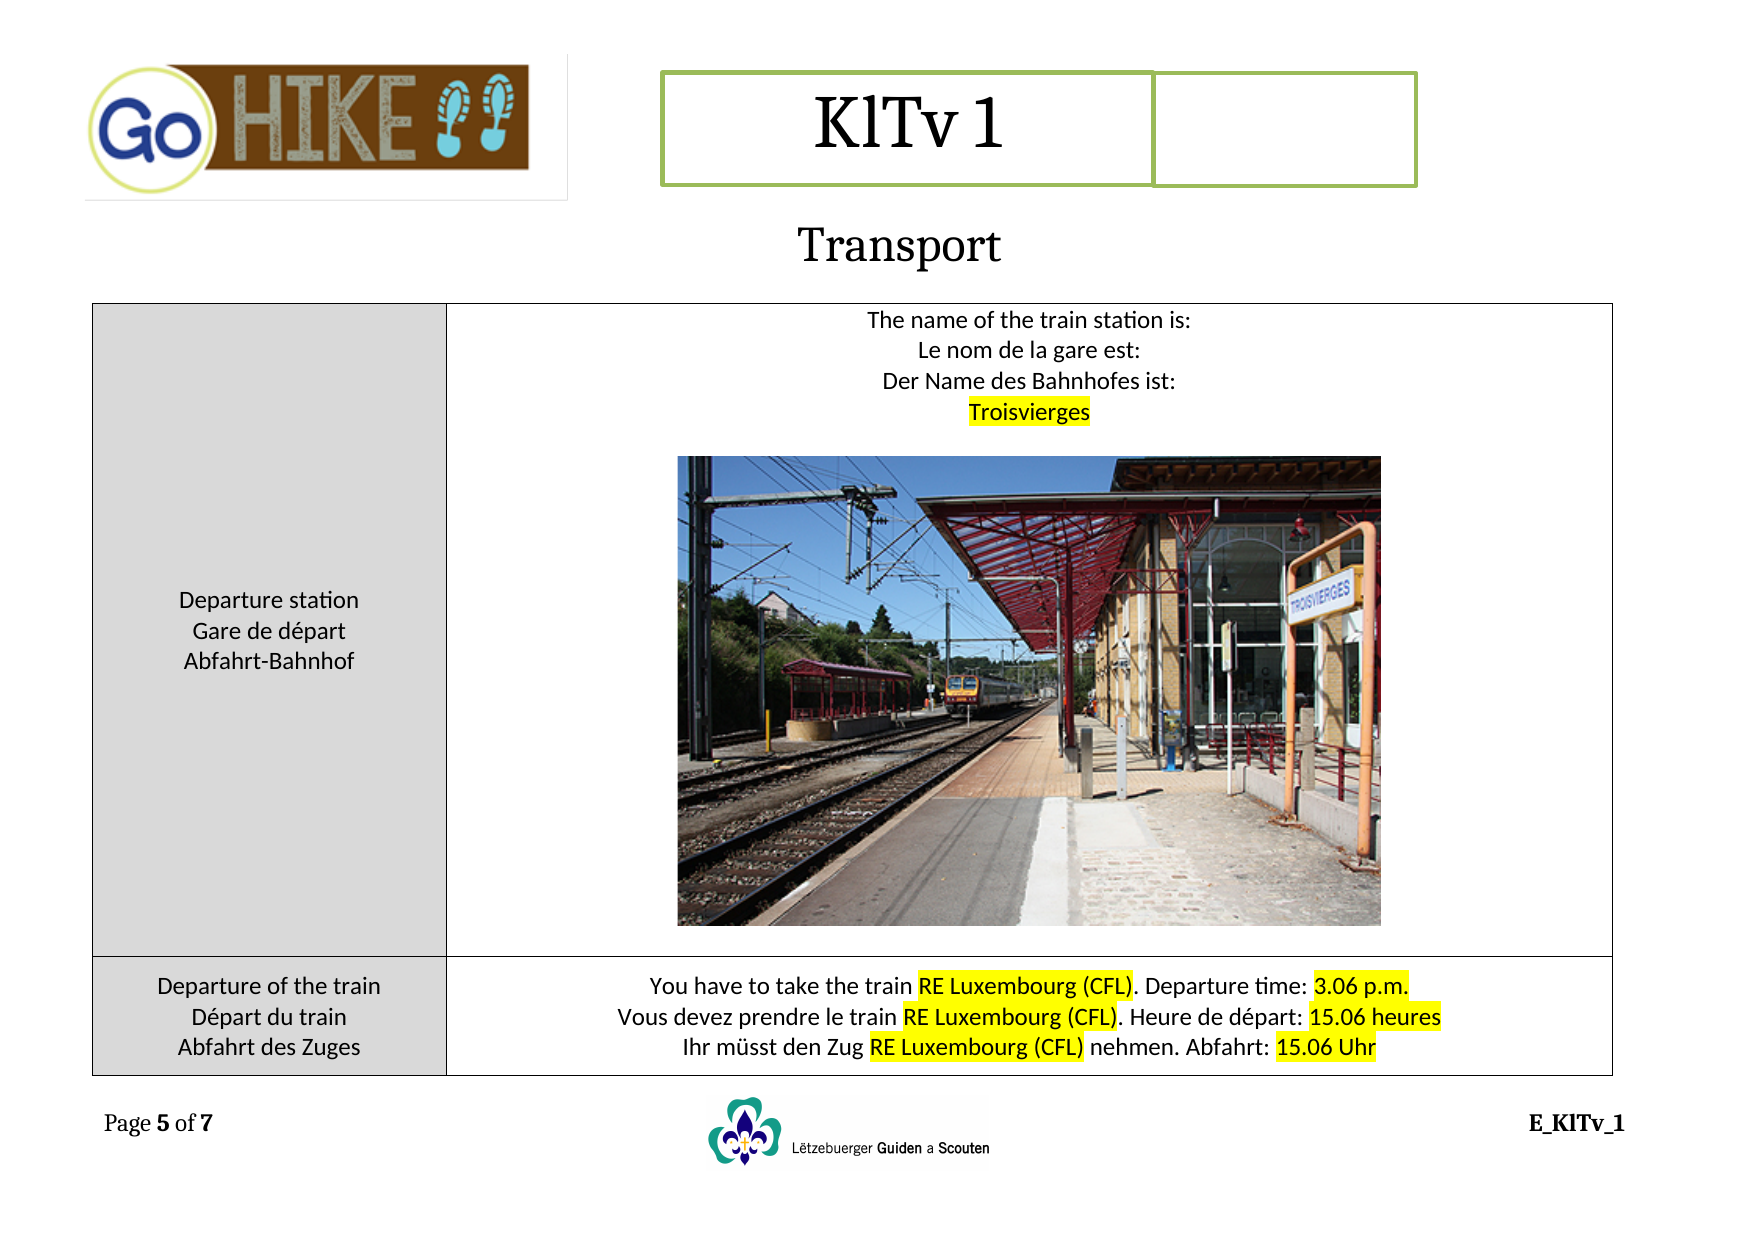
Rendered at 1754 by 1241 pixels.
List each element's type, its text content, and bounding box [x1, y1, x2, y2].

table_header The name of the train station is: Le nom de la gare est: Der Name des Bahnhofes ist: Troisvierges [447, 304, 1612, 956]
picture [706, 1095, 989, 1171]
table_cell Departure of the train Départ du train Abfahrt des Zuges [93, 957, 446, 1075]
picture [84, 54, 571, 202]
table_header Departure station Gare de départ Abfahrt-Bahnhof [93, 304, 446, 956]
picture [677, 456, 1381, 926]
table_cell You have to take the train RE Luxembourg (CFL). Departure time: 3.06 p.m. Vous devez prendre le train RE Luxembourg (CFL). Heure de départ: 15.06 heures Ihr müsst den Zug RE Luxembourg (CFL) nehmen. Abfahrt: 15.06 Uhr [447, 957, 1612, 1075]
text Transport [103, 217, 1695, 274]
